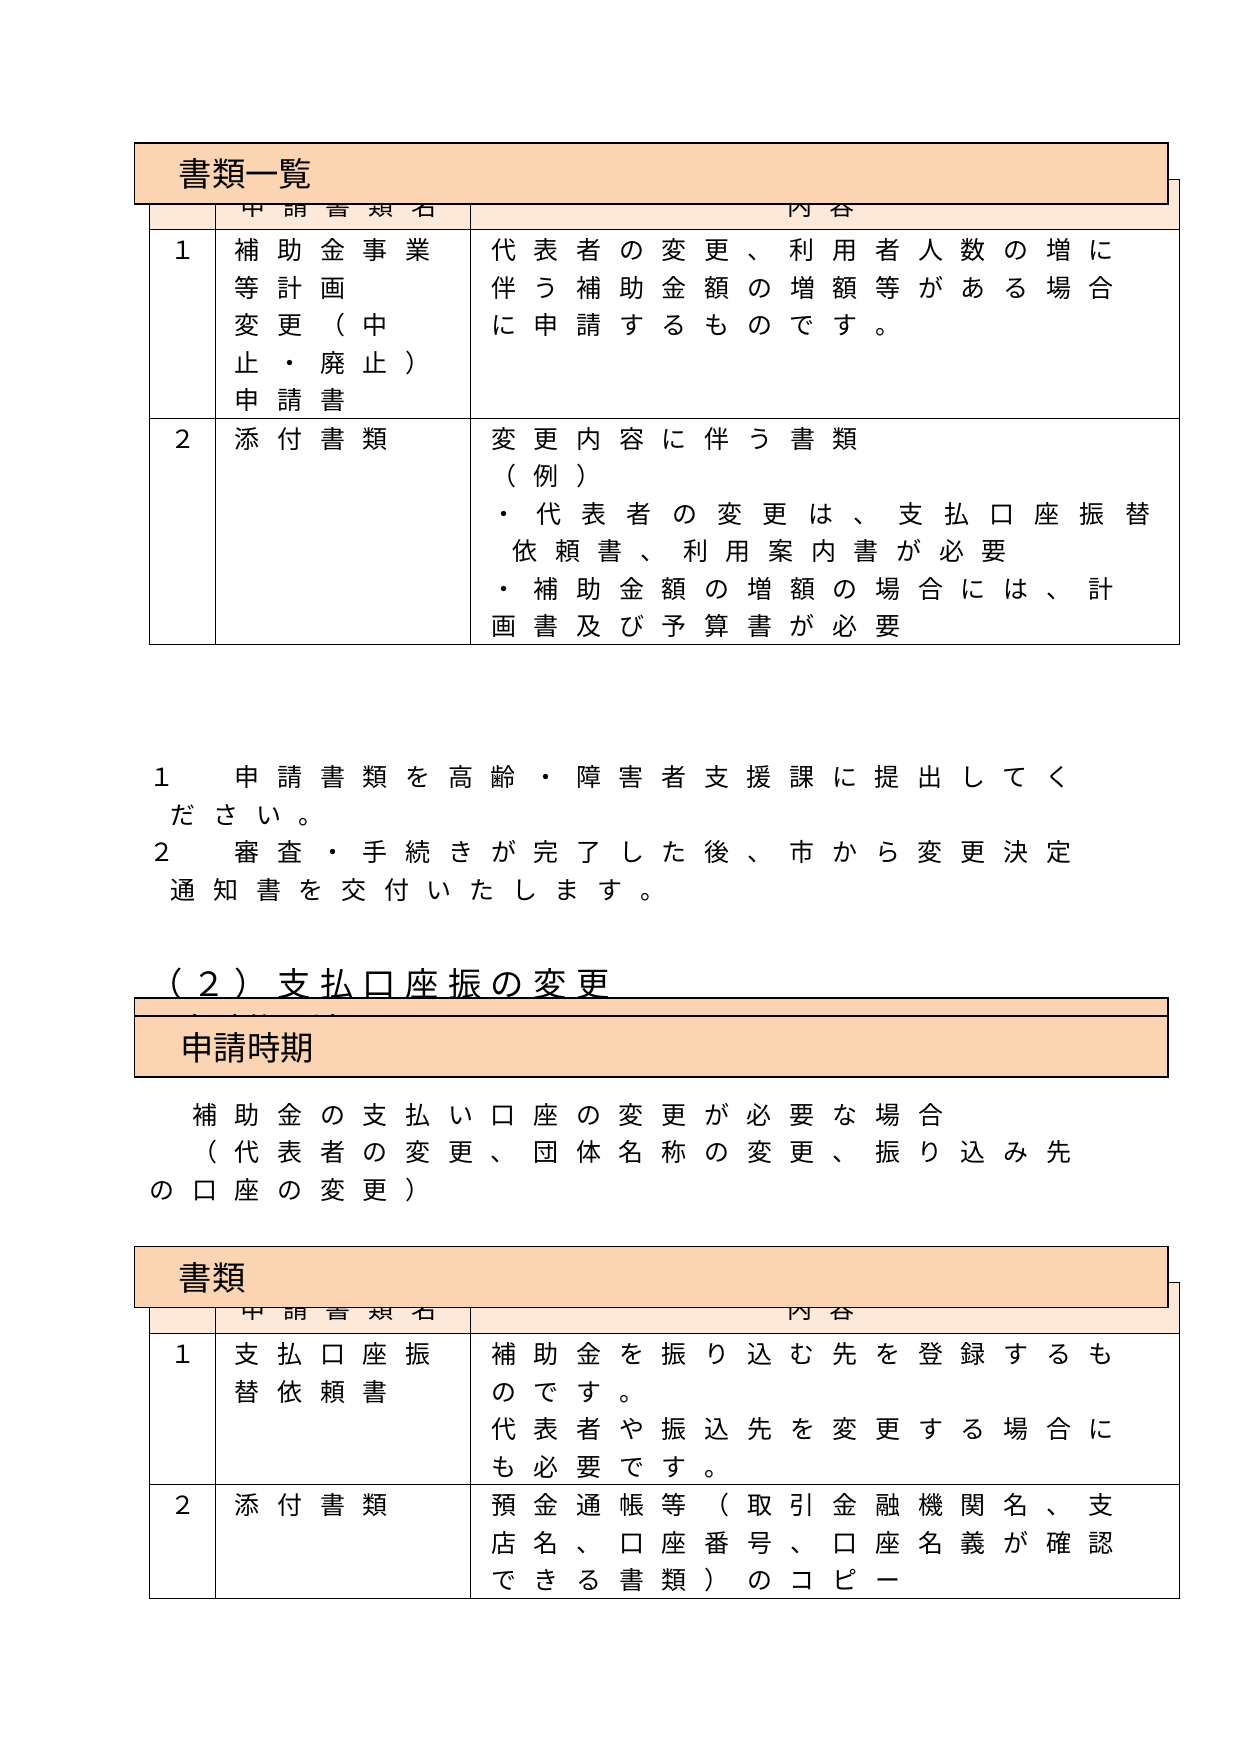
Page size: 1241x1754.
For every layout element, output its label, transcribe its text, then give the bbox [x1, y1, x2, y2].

table_header [150, 1308, 215, 1333]
text 補助金の支払い口座の変更が必要な場合 [149, 1095, 1089, 1132]
table_cell 添付書類 [216, 419, 470, 644]
text （代表者の変更、団体名称の変更、振り込み先の口座の変更） [149, 1132, 1089, 1207]
table_cell １ [150, 230, 215, 418]
table_cell 代表者の変更、利用者人数の増に伴う補助金額の増額等がある場合に申請するものです。 [471, 230, 1179, 418]
table_header 内容 [471, 180, 1179, 229]
text ２ 審査・手続きが完了した後、市から変更決定通知書を交付いたします。 [129, 832, 1089, 907]
text （２）支払口座振の変更 [129, 945, 1089, 1020]
text １ 申請書類を高齢・障害者支援課に提出してください。 [129, 757, 1089, 832]
table_cell ２ [150, 419, 215, 644]
table_cell 変更内容に伴う書類 （例） ・代表者の変更は、支払口座振替依頼書、利用案内書が必要 ・補助金額の増額の場合には、計画書及び予算書が必要 [471, 419, 1179, 644]
table_header [150, 205, 215, 229]
table_cell １ [150, 1334, 215, 1484]
table_header 内容 [471, 1283, 1179, 1333]
table_header 申請書類名 [216, 1308, 470, 1333]
table_cell 補助金を振り込む先を登録するものです。 代表者や振込先を変更する場合にも必要です。 [471, 1334, 1179, 1484]
table_cell ２ [150, 1485, 215, 1597]
table_cell 添付書類 [216, 1485, 470, 1597]
table_header 申請書類名 [216, 205, 470, 229]
table_cell 補助金事業等計画 変更（中止・廃止） 申請書 [216, 230, 470, 418]
table_cell 預金通帳等（取引金融機関名、支店名、口座番号、口座名義が確認できる書類）のコピー [471, 1485, 1179, 1597]
table_cell 支払口座振替依頼書 [216, 1334, 470, 1484]
